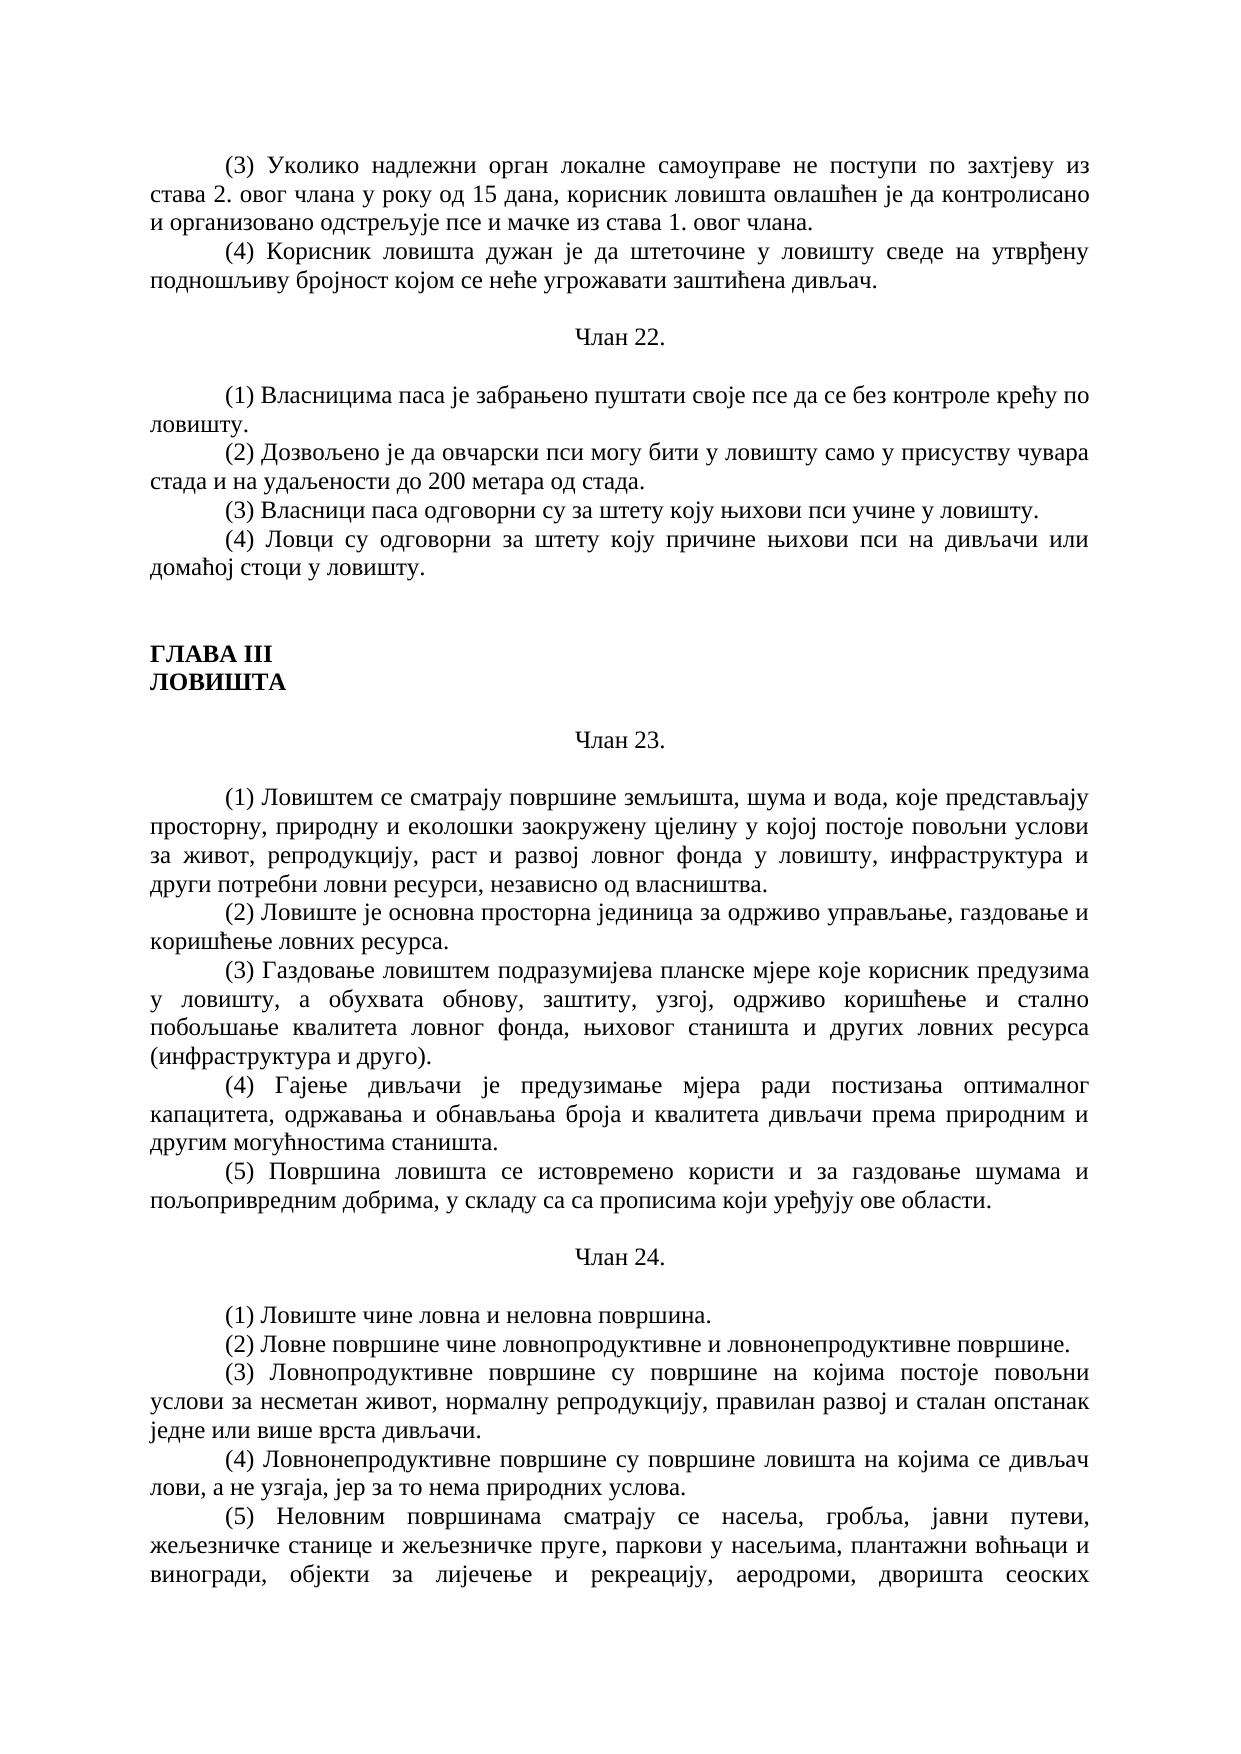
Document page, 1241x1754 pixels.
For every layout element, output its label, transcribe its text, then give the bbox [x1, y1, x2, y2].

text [150, 1501, 1090, 1587]
text (3) Власници паса одговорни су за штету коју њихови пси учине у ловишту. [150, 495, 1090, 524]
text (1) Ловиште чине ловна и неловна површина. [150, 1300, 1090, 1329]
text (3) Газдовање ловиштем подразумијева планске мјере које корисник предузима у ловишту, а обухвата обнову, заштиту, узгој, одрживо коришћење и стално побољшање квалитета ловног фонда, њиховог станишта и других ловних ресурса (инфраструктура и друго). [150, 955, 1090, 1070]
text (4) Ловнонепродуктивне површине су површине ловишта на којима се дивљач лови, а не узгаја, јер за то нема природних услова. [150, 1444, 1090, 1501]
text (1) Власницима паса је забрањено пуштати своје псе да се без контроле крећу по ловишту. [150, 380, 1090, 437]
text Члан 24. [150, 1242, 1090, 1271]
text ГЛАВА III [150, 639, 1090, 667]
text (4) Корисник ловишта дужан је да штеточине у ловишту сведе на утврђену подношљиву бројност којом се неће угрожавати заштићена дивљач. [150, 236, 1090, 294]
text (1) Ловиштем се сматрају површине земљишта, шума и вода, које представљају просторну, природну и еколошки заокружену цјелину у којој постоје повољни услови за живот, репродукцију, раст и развој ловног фонда у ловишту, инфраструктура и други потребни ловни ресурси, независно од власништва. [150, 782, 1090, 897]
text (2) Ловне површине чине ловнопродуктивне и ловнонепродуктивне површине. [150, 1329, 1090, 1357]
text (3) Уколико надлежни орган локалне самоуправе не поступи по захтјеву из става 2. овог члана у року од 15 дана, корисник ловишта овлашћен је да контролисано и организовано одстрељује псе и мачке из става 1. овог члана. [150, 150, 1090, 236]
text Члан 22. [150, 322, 1090, 351]
text (2) Ловиште је основна просторна јединица за одрживо управљање, газдовање и коришћење ловних ресурса. [150, 897, 1090, 955]
text (4) Ловци су одговорни за штету коју причине њихови пси на дивљачи или домаћој стоци у ловишту. [150, 524, 1090, 581]
text ЛОВИШТА [150, 667, 1090, 696]
text (3) Ловнопродуктивне површине су површине на којима постоје повољни услови за несметан живот, нормалну репродукцију, правилан развој и сталан опстанак једне или више врста дивљачи. [150, 1357, 1090, 1444]
text (5) Површина ловишта се истовремено користи и за газдовање шумама и пољопривредним добрима, у складу са са прописима који уређују ове области. [150, 1156, 1090, 1214]
text (2) Дозвољено је да овчарски пси могу бити у ловишту само у присуству чувара стада и на удаљености до 200 метара од стада. [150, 437, 1090, 495]
text Члан 23. [150, 725, 1090, 754]
text (4) Гајење дивљачи је предузимање мјера ради постизања оптималног капацитета, одржавања и обнављања броја и квалитета дивљачи према природним и другим могућностима станишта. [150, 1070, 1090, 1156]
